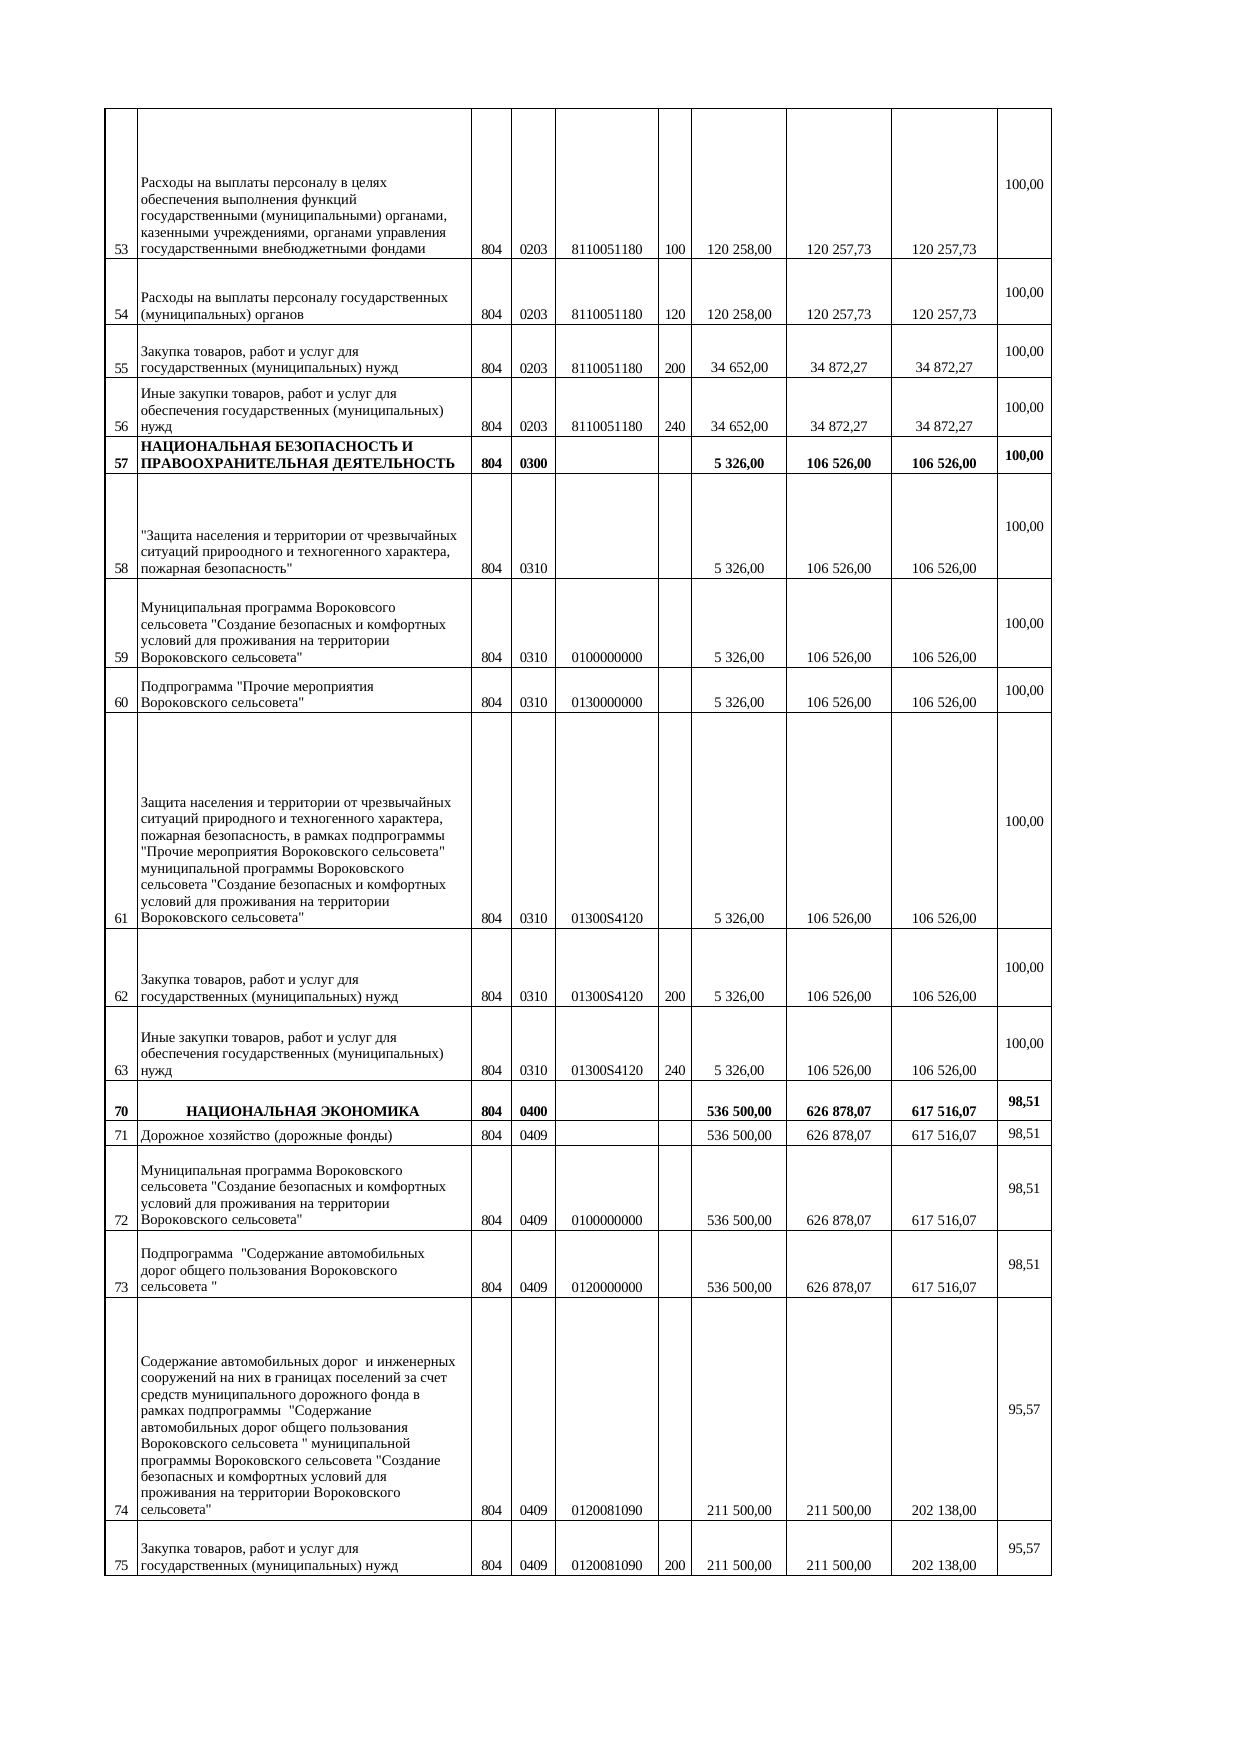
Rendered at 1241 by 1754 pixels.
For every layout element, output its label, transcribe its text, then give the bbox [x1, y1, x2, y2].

table_header 0203 [512, 109, 555, 258]
table_cell [659, 474, 691, 578]
table_cell Иные закупки товаров, работ и услуг для обеспечения государственных (муниципальных) нужд [138, 1007, 471, 1080]
table_cell 106 526,00 [787, 437, 891, 472]
table_cell 100,00 [998, 713, 1051, 928]
table_cell 62 [106, 929, 137, 1006]
table_cell Муниципальная программа Вороковсого сельсовета "Создание безопасных и комфортных условий для проживания на территории Вороковского сельсовета" [138, 579, 471, 667]
table_cell 617 516,07 [892, 1121, 997, 1144]
table_cell 0400 [512, 1081, 555, 1120]
table_cell 5 326,00 [692, 668, 786, 712]
table_header Расходы на выплаты персоналу в целях обеспечения выполнения функций государственными (муниципальными) органами, казенными учреждениями, органами управления государственными внебюджетными фондами [138, 109, 471, 258]
table_cell 61 [106, 713, 137, 928]
table_cell [659, 1231, 691, 1297]
table_cell 804 [472, 1121, 511, 1144]
table_cell 804 [472, 259, 511, 324]
table_cell 617 516,07 [892, 1081, 997, 1120]
table_cell 804 [472, 378, 511, 436]
table_cell 72 [106, 1146, 137, 1229]
table_cell 804 [472, 668, 511, 712]
table_header 120 257,73 [787, 109, 891, 258]
table_cell 106 526,00 [787, 713, 891, 928]
table_cell 98,51 [998, 1231, 1051, 1297]
table_cell 106 526,00 [787, 929, 891, 1006]
table_cell 34 652,00 [692, 325, 786, 377]
table_cell 804 [472, 325, 511, 377]
table_cell 120 257,73 [787, 259, 891, 324]
table_header 8110051180 [556, 109, 658, 258]
table_cell 0409 [512, 1146, 555, 1229]
table_cell 106 526,00 [892, 668, 997, 712]
table_cell 120 [659, 259, 691, 324]
table_cell 63 [106, 1007, 137, 1080]
table_cell [556, 1121, 658, 1144]
table_cell [659, 437, 691, 472]
table_cell [556, 1081, 658, 1120]
table_cell 804 [472, 713, 511, 928]
table_cell 804 [472, 474, 511, 578]
table_cell 75 [106, 1521, 137, 1575]
table_cell Подпрограмма "Содержание автомобильных дорог общего пользования Вороковского сельсовета " [138, 1231, 471, 1297]
table_cell 626 878,07 [787, 1231, 891, 1297]
table_cell 0100000000 [556, 579, 658, 667]
table_cell 34 872,27 [787, 378, 891, 436]
table_cell 536 500,00 [692, 1231, 786, 1297]
table_cell 74 [106, 1298, 137, 1520]
table_cell 55 [106, 325, 137, 377]
table_cell 0120000000 [556, 1231, 658, 1297]
table_cell 120 258,00 [692, 259, 786, 324]
table_cell 100,00 [998, 378, 1051, 436]
table_cell 106 526,00 [787, 474, 891, 578]
table_cell 54 [106, 259, 137, 324]
table_cell 100,00 [998, 325, 1051, 377]
table_cell 0120081090 [556, 1521, 658, 1575]
table_cell 34 872,27 [892, 378, 997, 436]
table_cell Закупка товаров, работ и услуг для государственных (муниципальных) нужд [138, 1521, 471, 1575]
table_cell 0100000000 [556, 1146, 658, 1229]
table_cell 0409 [512, 1121, 555, 1144]
table_cell 804 [472, 1007, 511, 1080]
table_cell 211 500,00 [692, 1521, 786, 1575]
table_cell 0310 [512, 579, 555, 667]
table_cell 804 [472, 579, 511, 667]
table_cell 100,00 [998, 1007, 1051, 1080]
table_cell 106 526,00 [892, 437, 997, 472]
table_cell Иные закупки товаров, работ и услуг для обеспечения государственных (муниципальных) нужд [138, 378, 471, 436]
table_cell 106 526,00 [892, 474, 997, 578]
table_cell 34 872,27 [892, 325, 997, 377]
table_cell 804 [472, 1146, 511, 1229]
table_cell 536 500,00 [692, 1146, 786, 1229]
table_header 53 [106, 109, 137, 258]
table_cell 200 [659, 1521, 691, 1575]
table_cell 0409 [512, 1231, 555, 1297]
table_cell 202 138,00 [892, 1521, 997, 1575]
table_cell 804 [472, 1231, 511, 1297]
table_cell [659, 1146, 691, 1229]
table_cell 98,51 [998, 1081, 1051, 1120]
table_cell 60 [106, 668, 137, 712]
table_cell [659, 1081, 691, 1120]
table_cell 01300S4120 [556, 1007, 658, 1080]
table_header 120 257,73 [892, 109, 997, 258]
table_cell 617 516,07 [892, 1231, 997, 1297]
table_cell 100,00 [998, 437, 1051, 472]
table_cell Муниципальная программа Вороковского сельсовета "Создание безопасных и комфортных условий для проживания на территории Вороковского сельсовета" [138, 1146, 471, 1229]
table_cell 536 500,00 [692, 1081, 786, 1120]
table_cell 106 526,00 [892, 929, 997, 1006]
table_cell 626 878,07 [787, 1081, 891, 1120]
table_cell 0120081090 [556, 1298, 658, 1520]
table_cell 211 500,00 [787, 1298, 891, 1520]
table_cell 73 [106, 1231, 137, 1297]
table_cell 106 526,00 [787, 668, 891, 712]
table_cell НАЦИОНАЛЬНАЯ БЕЗОПАСНОСТЬ И ПРАВООХРАНИТЕЛЬНАЯ ДЕЯТЕЛЬНОСТЬ [138, 437, 471, 472]
table_cell 34 652,00 [692, 378, 786, 436]
table_cell 106 526,00 [892, 579, 997, 667]
table_cell [659, 1121, 691, 1144]
table_cell 100,00 [998, 259, 1051, 324]
table_cell 0203 [512, 259, 555, 324]
table_cell [556, 437, 658, 472]
table_cell 0310 [512, 713, 555, 928]
table_cell 804 [472, 1521, 511, 1575]
table_cell 211 500,00 [692, 1298, 786, 1520]
table_cell 0310 [512, 929, 555, 1006]
table_cell 536 500,00 [692, 1121, 786, 1144]
table_cell [659, 579, 691, 667]
table_cell 100,00 [998, 929, 1051, 1006]
table_cell Расходы на выплаты персоналу государственных (муниципальных) органов [138, 259, 471, 324]
table_cell 617 516,07 [892, 1146, 997, 1229]
table_cell 56 [106, 378, 137, 436]
table_cell 5 326,00 [692, 437, 786, 472]
table_cell 0300 [512, 437, 555, 472]
table_cell 804 [472, 1298, 511, 1520]
table_cell 804 [472, 1081, 511, 1120]
table_cell 0203 [512, 378, 555, 436]
table_cell 5 326,00 [692, 713, 786, 928]
table_cell 240 [659, 378, 691, 436]
table_cell [659, 713, 691, 928]
table_cell 200 [659, 929, 691, 1006]
table_cell 5 326,00 [692, 1007, 786, 1080]
table_cell 626 878,07 [787, 1121, 891, 1144]
table_cell 01300S4120 [556, 713, 658, 928]
table_cell 5 326,00 [692, 579, 786, 667]
table_cell 804 [472, 929, 511, 1006]
table_cell 0409 [512, 1521, 555, 1575]
table_cell 95,57 [998, 1298, 1051, 1520]
table_cell 5 326,00 [692, 929, 786, 1006]
table_cell 100,00 [998, 579, 1051, 667]
table_header 100 [659, 109, 691, 258]
table_cell 0310 [512, 668, 555, 712]
table_cell 100,00 [998, 474, 1051, 578]
table_cell 804 [472, 437, 511, 472]
table_cell 0310 [512, 474, 555, 578]
table_cell 34 872,27 [787, 325, 891, 377]
table_cell "Защита населения и территории от чрезвычайных ситуаций прироодного и техногенного характера, пожарная безопасность" [138, 474, 471, 578]
table_cell 106 526,00 [787, 579, 891, 667]
table_cell 0203 [512, 325, 555, 377]
table_cell 01300S4120 [556, 929, 658, 1006]
table_cell 0130000000 [556, 668, 658, 712]
table_cell 70 [106, 1081, 137, 1120]
table_cell НАЦИОНАЛЬНАЯ ЭКОНОМИКА [138, 1081, 471, 1120]
table_cell Содержание автомобильных дорог и инженерных сооружений на них в границах поселений за счет средств муниципального дорожного фонда в рамках подпрограммы "Содержание автомобильных дорог общего пользования Вороковского сельсовета " муниципальной программы Вороковского сельсовета "Создание безопасных и комфортных условий для проживания на территории Вороковского сельсовета" [138, 1298, 471, 1520]
table_cell 106 526,00 [892, 713, 997, 928]
table_header 100,00 [998, 109, 1051, 258]
table_cell 98,51 [998, 1146, 1051, 1229]
table_header 804 [472, 109, 511, 258]
table_cell 240 [659, 1007, 691, 1080]
table_cell 626 878,07 [787, 1146, 891, 1229]
table_cell 100,00 [998, 668, 1051, 712]
table_cell Дорожное хозяйство (дорожные фонды) [138, 1121, 471, 1144]
table_cell 8110051180 [556, 378, 658, 436]
table_cell [659, 1298, 691, 1520]
table_cell 106 526,00 [787, 1007, 891, 1080]
table_cell 0409 [512, 1298, 555, 1520]
table_cell 5 326,00 [692, 474, 786, 578]
table_cell 211 500,00 [787, 1521, 891, 1575]
table_cell 0310 [512, 1007, 555, 1080]
table_cell 59 [106, 579, 137, 667]
table_cell [556, 474, 658, 578]
table_cell 202 138,00 [892, 1298, 997, 1520]
table_cell 8110051180 [556, 325, 658, 377]
table_header 120 258,00 [692, 109, 786, 258]
table_cell Закупка товаров, работ и услуг для государственных (муниципальных) нужд [138, 325, 471, 377]
table_cell 58 [106, 474, 137, 578]
table_cell 200 [659, 325, 691, 377]
table_cell [659, 668, 691, 712]
table_cell Подпрограмма "Прочие мероприятия Вороковского сельсовета" [138, 668, 471, 712]
table_cell 95,57 [998, 1521, 1051, 1575]
table_cell Закупка товаров, работ и услуг для государственных (муниципальных) нужд [138, 929, 471, 1006]
table_cell 8110051180 [556, 259, 658, 324]
table_cell 98,51 [998, 1121, 1051, 1144]
table_cell Защита населения и территории от чрезвычайных ситуаций природного и техногенного характера, пожарная безопасность, в рамках подпрограммы "Прочие мероприятия Вороковского сельсовета" муниципальной программы Вороковского сельсовета "Создание безопасных и комфортных условий для проживания на территории Вороковского сельсовета" [138, 713, 471, 928]
table_cell 57 [106, 437, 137, 472]
table_cell 71 [106, 1121, 137, 1144]
table_cell 120 257,73 [892, 259, 997, 324]
table_cell 106 526,00 [892, 1007, 997, 1080]
